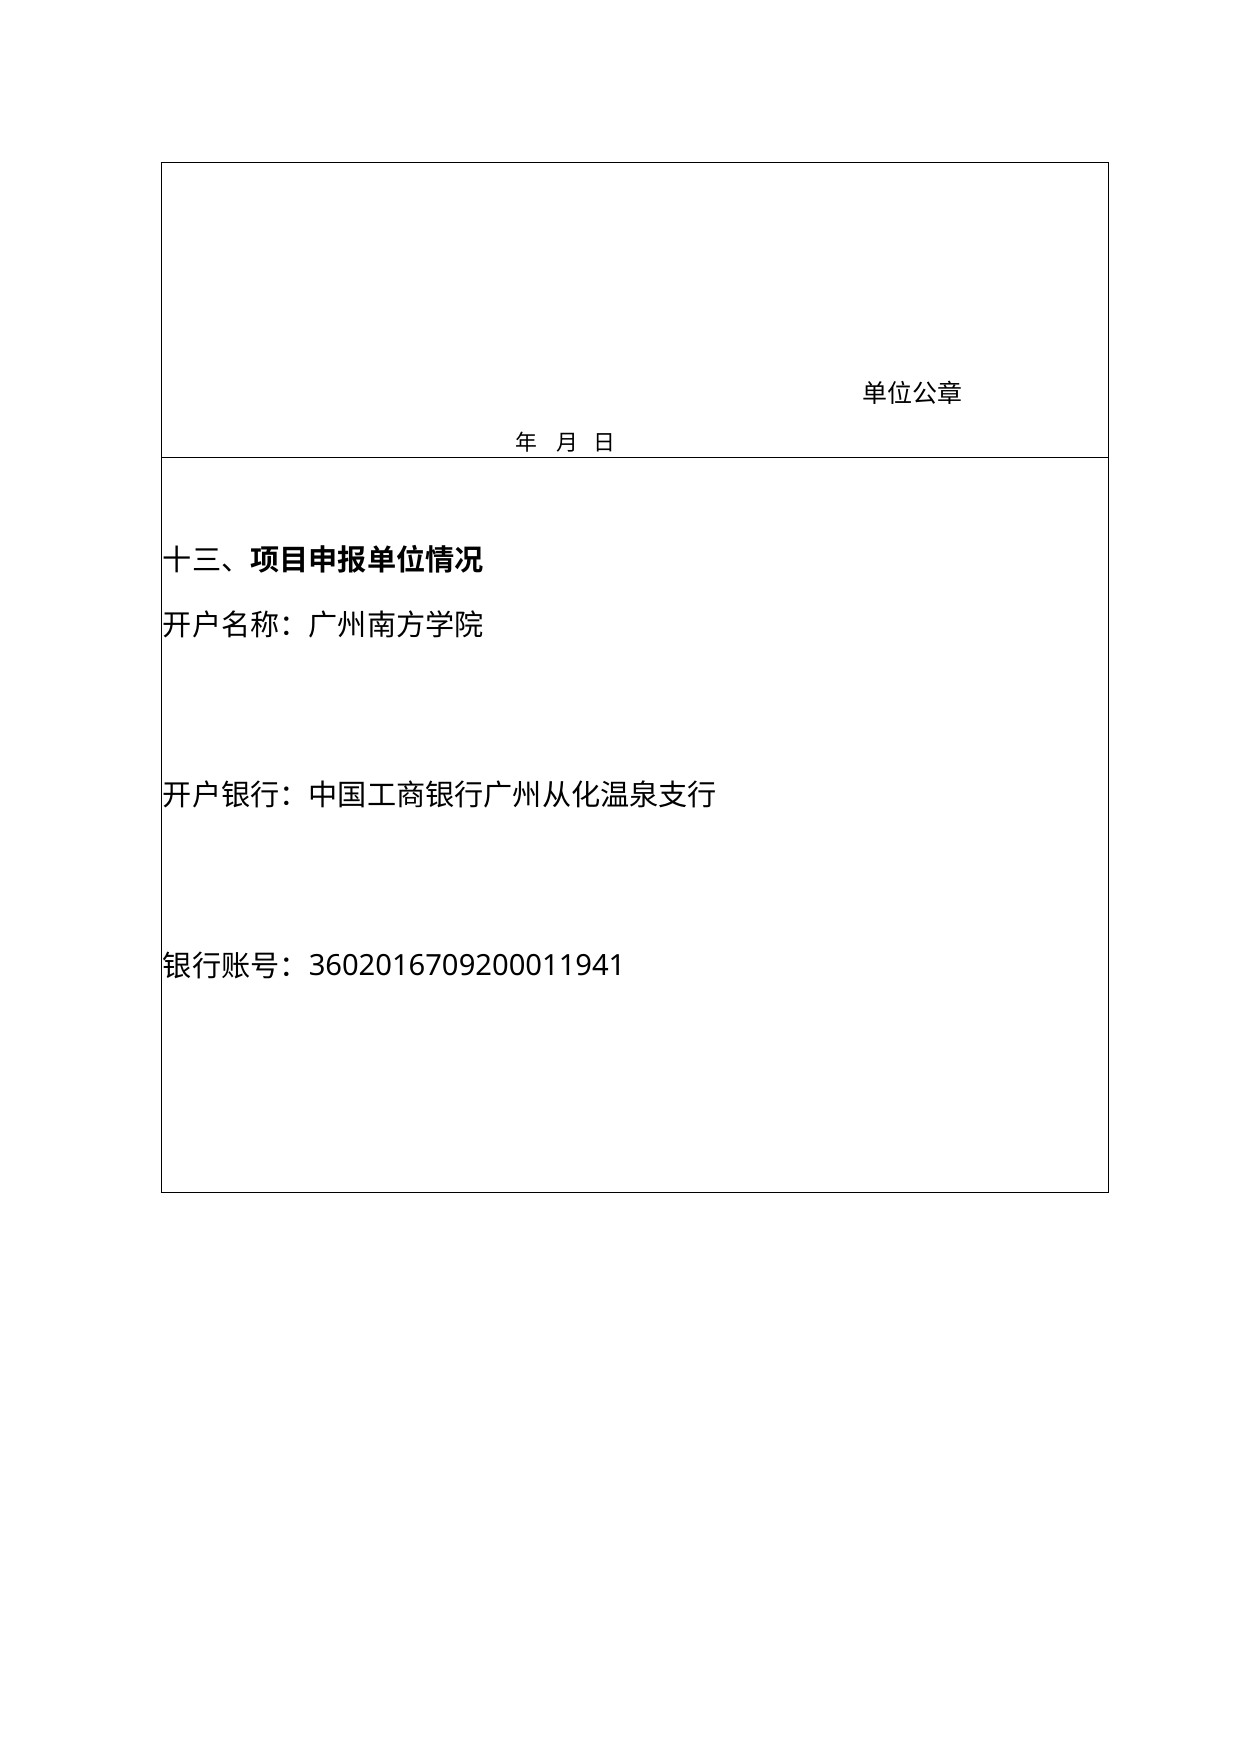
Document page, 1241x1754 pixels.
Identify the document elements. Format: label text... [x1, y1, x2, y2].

table_cell 十三、项目申报单位情况 开户名称：广州南方学院 开户银行：中国工商银行广州从化温泉支行 银行账号：3602016709200011941 [162, 458, 1108, 1192]
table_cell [162, 163, 1108, 457]
